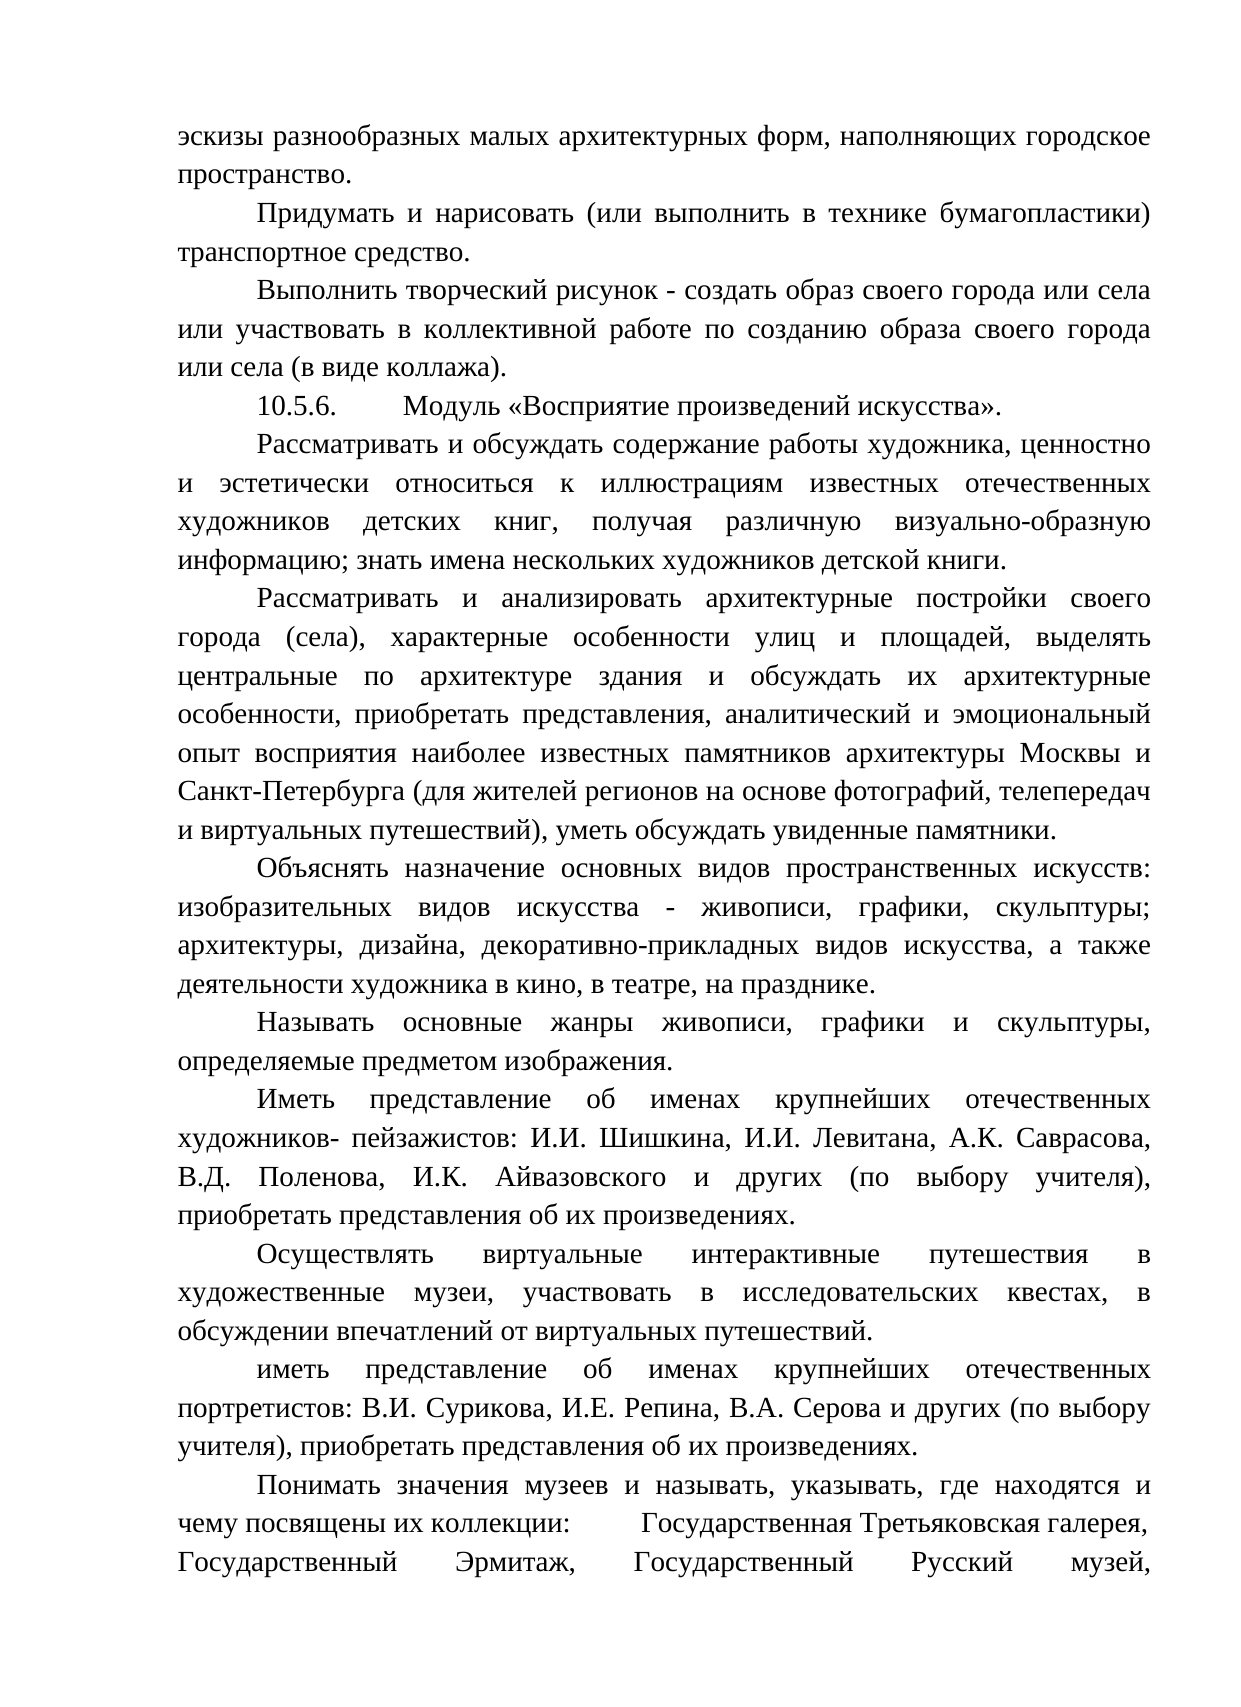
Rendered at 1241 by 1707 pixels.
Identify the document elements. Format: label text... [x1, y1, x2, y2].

text Рассматривать и обсуждать содержание работы художника, ценностно и эстетически относиться к иллюстрациям известных отечественных художников детских книг, получая различную визуально-образную информацию; знать имена нескольких художников детской книги. [177, 426, 1152, 576]
text Объяснять назначение основных видов пространственных искусств: изобразительных видов искусства - живописи, графики, скульптуры; архитектуры, дизайна, декоративно-прикладных видов искусства, а также деятельности художника в кино, в театре, на празднике. [177, 850, 1152, 999]
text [177, 118, 1152, 190]
text Выполнить творческий рисунок - создать образ своего города или села или участвовать в коллективной работе по созданию образа своего города или села (в виде коллажа). [177, 272, 1152, 383]
list Модуль «Восприятие произведений искусства». [177, 388, 1152, 421]
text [177, 1544, 1152, 1578]
text иметь представление об именах крупнейших отечественных портретистов: В.И. Сурикова, И.Е. Репина, В.А. Серова и других (по выбору учителя), приобретать представления об их произведениях. [177, 1351, 1152, 1462]
text Понимать значения музеев и называть, указывать, где находятся и чему посвящены их коллекции: Государственная Третьяковская галерея, [177, 1467, 1152, 1539]
text Осуществлять виртуальные интерактивные путешествия в художественные музеи, участвовать в исследовательских квестах, в обсуждении впечатлений от виртуальных путешествий. [177, 1236, 1152, 1346]
text Называть основные жанры живописи, графики и скульптуры, определяемые предметом изображения. [177, 1004, 1152, 1077]
text Иметь представление об именах крупнейших отечественных художников- пейзажистов: И.И. Шишкина, И.И. Левитана, А.К. Саврасова, В.Д. Поленова, И.К. Айвазовского и других (по выбору учителя), приобретать представления об их произведениях. [177, 1082, 1152, 1231]
text Рассматривать и анализировать архитектурные постройки своего города (села), характерные особенности улиц и площадей, выделять центральные по архитектуре здания и обсуждать их архитектурные особенности, приобретать представления, аналитический и эмоциональный опыт восприятия наиболее известных памятников архитектуры Москвы и Санкт-Петербурга (для жителей регионов на основе фотографий, телепередач и виртуальных путешествий), уметь обсуждать увиденные памятники. [177, 581, 1152, 845]
text Придумать и нарисовать (или выполнить в технике бумагопластики) транспортное средство. [177, 195, 1152, 267]
